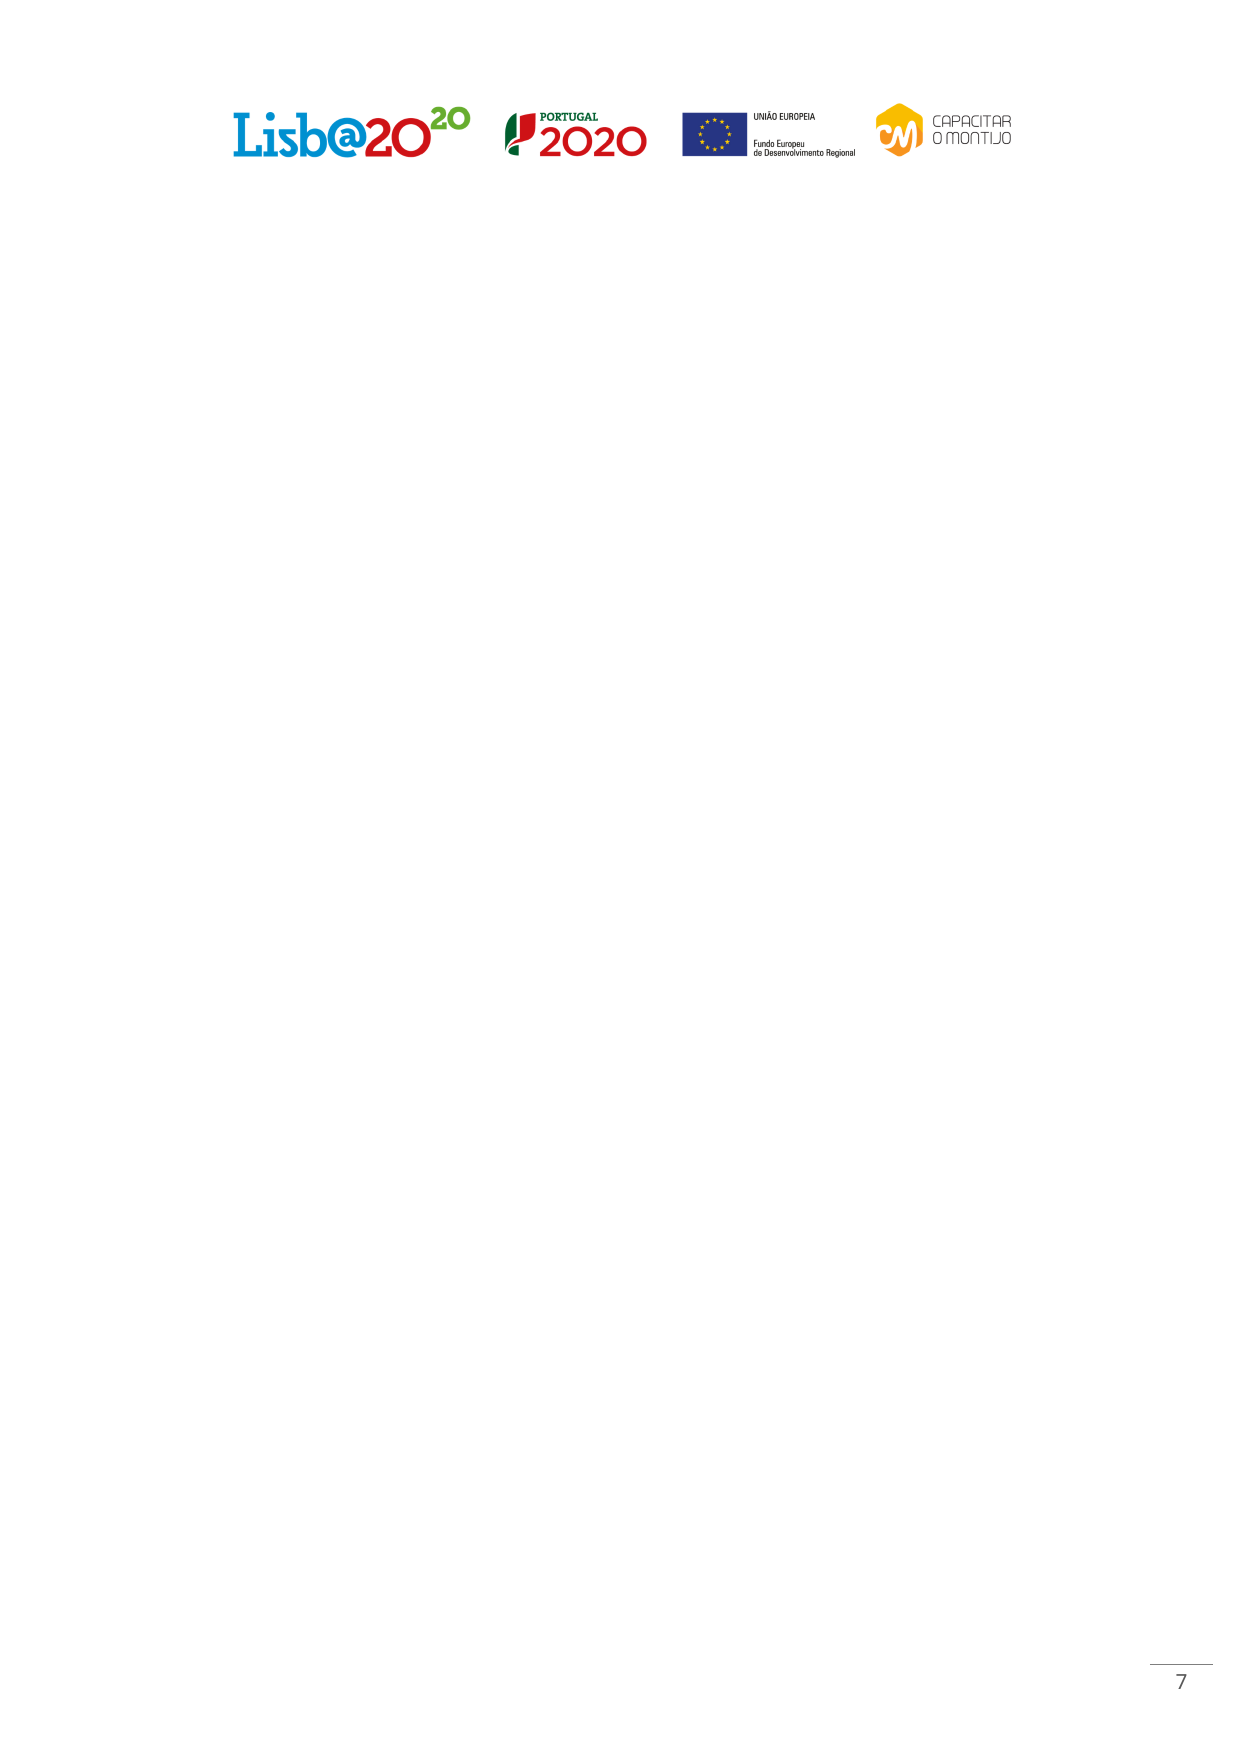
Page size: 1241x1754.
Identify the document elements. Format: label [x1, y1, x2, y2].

picture [223, 91, 1017, 172]
